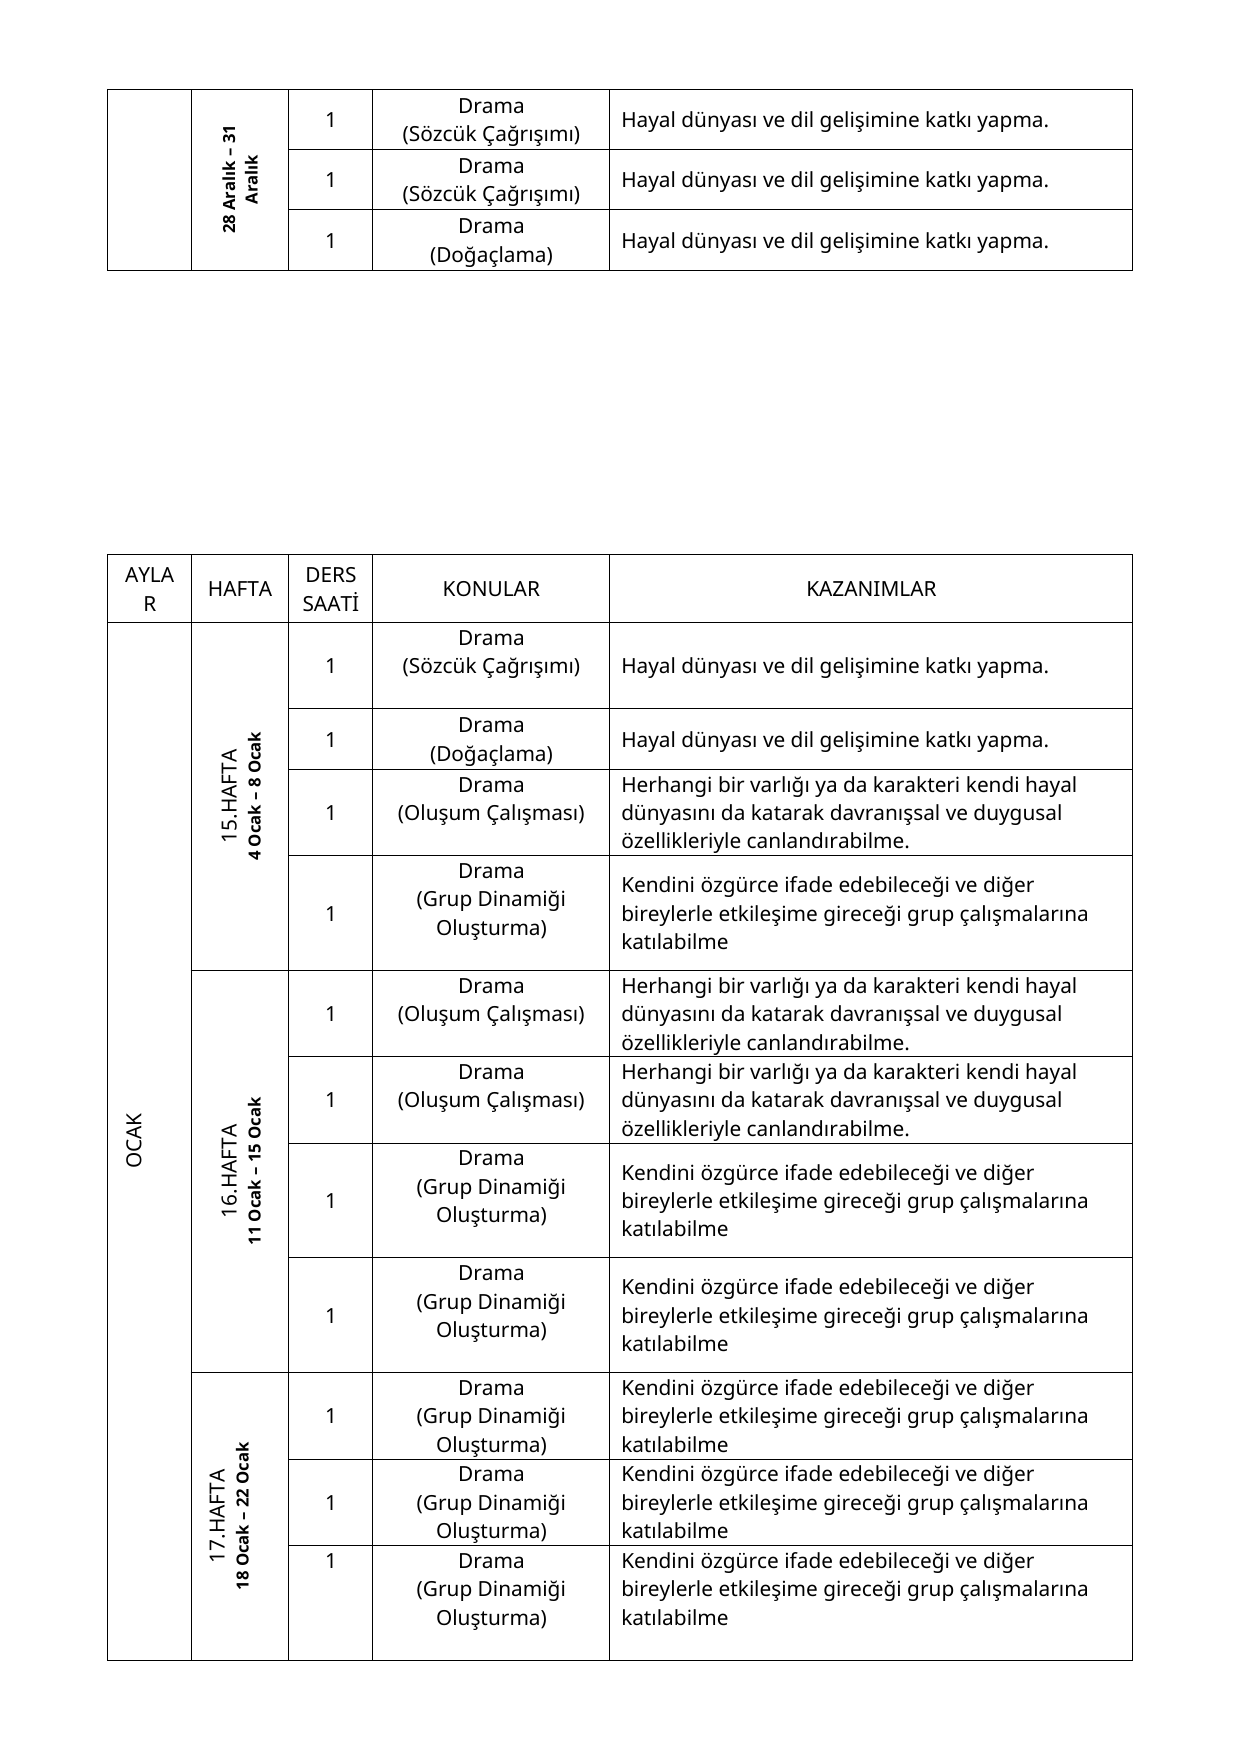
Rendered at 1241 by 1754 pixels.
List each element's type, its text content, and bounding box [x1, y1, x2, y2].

table_cell Drama (Oluşum Çalışması) [373, 1057, 609, 1142]
table_cell 1 [289, 1258, 372, 1372]
table_cell Herhangi bir varlığı ya da karakteri kendi hayal dünyasını da katarak davranışsal ve duygusal özellikleriyle canlandırabilme. [610, 770, 1132, 855]
table_cell Hayal dünyası ve dil gelişimine katkı yapma. [610, 150, 1132, 209]
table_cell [192, 90, 288, 269]
table_cell Drama (Oluşum Çalışması) [373, 971, 609, 1056]
table_cell 1 [289, 210, 372, 269]
table_cell Herhangi bir varlığı ya da karakteri kendi hayal dünyasını da katarak davranışsal ve duygusal özellikleriyle canlandırabilme. [610, 1057, 1132, 1142]
table_cell Drama (Grup Dinamiği Oluşturma) [373, 1460, 609, 1545]
table_cell Hayal dünyası ve dil gelişimine katkı yapma. [610, 90, 1132, 149]
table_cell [373, 1546, 609, 1659]
table_cell Drama (Sözcük Çağrışımı) [373, 90, 609, 149]
table_cell Drama (Grup Dinamiği Oluşturma) [373, 1373, 609, 1458]
table_cell 1 [289, 1057, 372, 1142]
table_header KONULAR [373, 555, 609, 622]
table_cell 15.HAFTA 4 Ocak – 8 Ocak [192, 623, 288, 970]
table_cell Hayal dünyası ve dil gelişimine katkı yapma. [610, 709, 1132, 769]
table_header AYLAR [108, 555, 191, 622]
table_cell Drama (Sözcük Çağrışımı) [373, 623, 609, 708]
table_cell 1 [289, 1144, 372, 1257]
table_cell Hayal dünyası ve dil gelişimine katkı yapma. [610, 210, 1132, 269]
table_cell Drama (Doğaçlama) [373, 709, 609, 769]
table_cell Kendini özgürce ifade edebileceği ve diğer bireylerle etkileşime gireceği grup çalışmalarına katılabilme [610, 856, 1132, 970]
table_header DERS SAATİ [289, 555, 372, 622]
table_header HAFTA [192, 555, 288, 622]
table_cell 1 [289, 90, 372, 149]
table_cell Drama (Sözcük Çağrışımı) [373, 150, 609, 209]
table_cell 1 [289, 971, 372, 1056]
table_cell Drama (Oluşum Çalışması) [373, 770, 609, 855]
table_cell Herhangi bir varlığı ya da karakteri kendi hayal dünyasını da katarak davranışsal ve duygusal özellikleriyle canlandırabilme. [610, 971, 1132, 1056]
table_header KAZANIMLAR [610, 555, 1132, 622]
table_cell 1 [289, 623, 372, 708]
table_cell Drama (Doğaçlama) [373, 210, 609, 269]
table_cell Kendini özgürce ifade edebileceği ve diğer bireylerle etkileşime gireceği grup çalışmalarına katılabilme [610, 1373, 1132, 1458]
table_cell Kendini özgürce ifade edebileceği ve diğer bireylerle etkileşime gireceği grup çalışmalarına katılabilme [610, 1144, 1132, 1257]
table_cell 1 [289, 1373, 372, 1458]
table_cell Hayal dünyası ve dil gelişimine katkı yapma. [610, 623, 1132, 708]
table_cell Drama (Grup Dinamiği Oluşturma) [373, 856, 609, 970]
table_cell 1 [289, 1546, 372, 1659]
table_cell OCAK [108, 623, 191, 1659]
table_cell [610, 1546, 1132, 1659]
table_cell Drama (Grup Dinamiği Oluşturma) [373, 1144, 609, 1257]
table_cell 1 [289, 856, 372, 970]
table_cell 16.HAFTA 11 Ocak – 15 Ocak [192, 971, 288, 1372]
table_cell 1 [289, 1460, 372, 1545]
table_cell 1 [289, 770, 372, 855]
table_cell 1 [289, 709, 372, 769]
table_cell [610, 1460, 1132, 1545]
table_cell Kendini özgürce ifade edebileceği ve diğer bireylerle etkileşime gireceği grup çalışmalarına katılabilme [610, 1258, 1132, 1372]
table_cell 17.HAFTA 18 Ocak – 22 Ocak [192, 1373, 288, 1659]
table_cell 1 [289, 150, 372, 209]
table_cell Drama (Grup Dinamiği Oluşturma) [373, 1258, 609, 1372]
